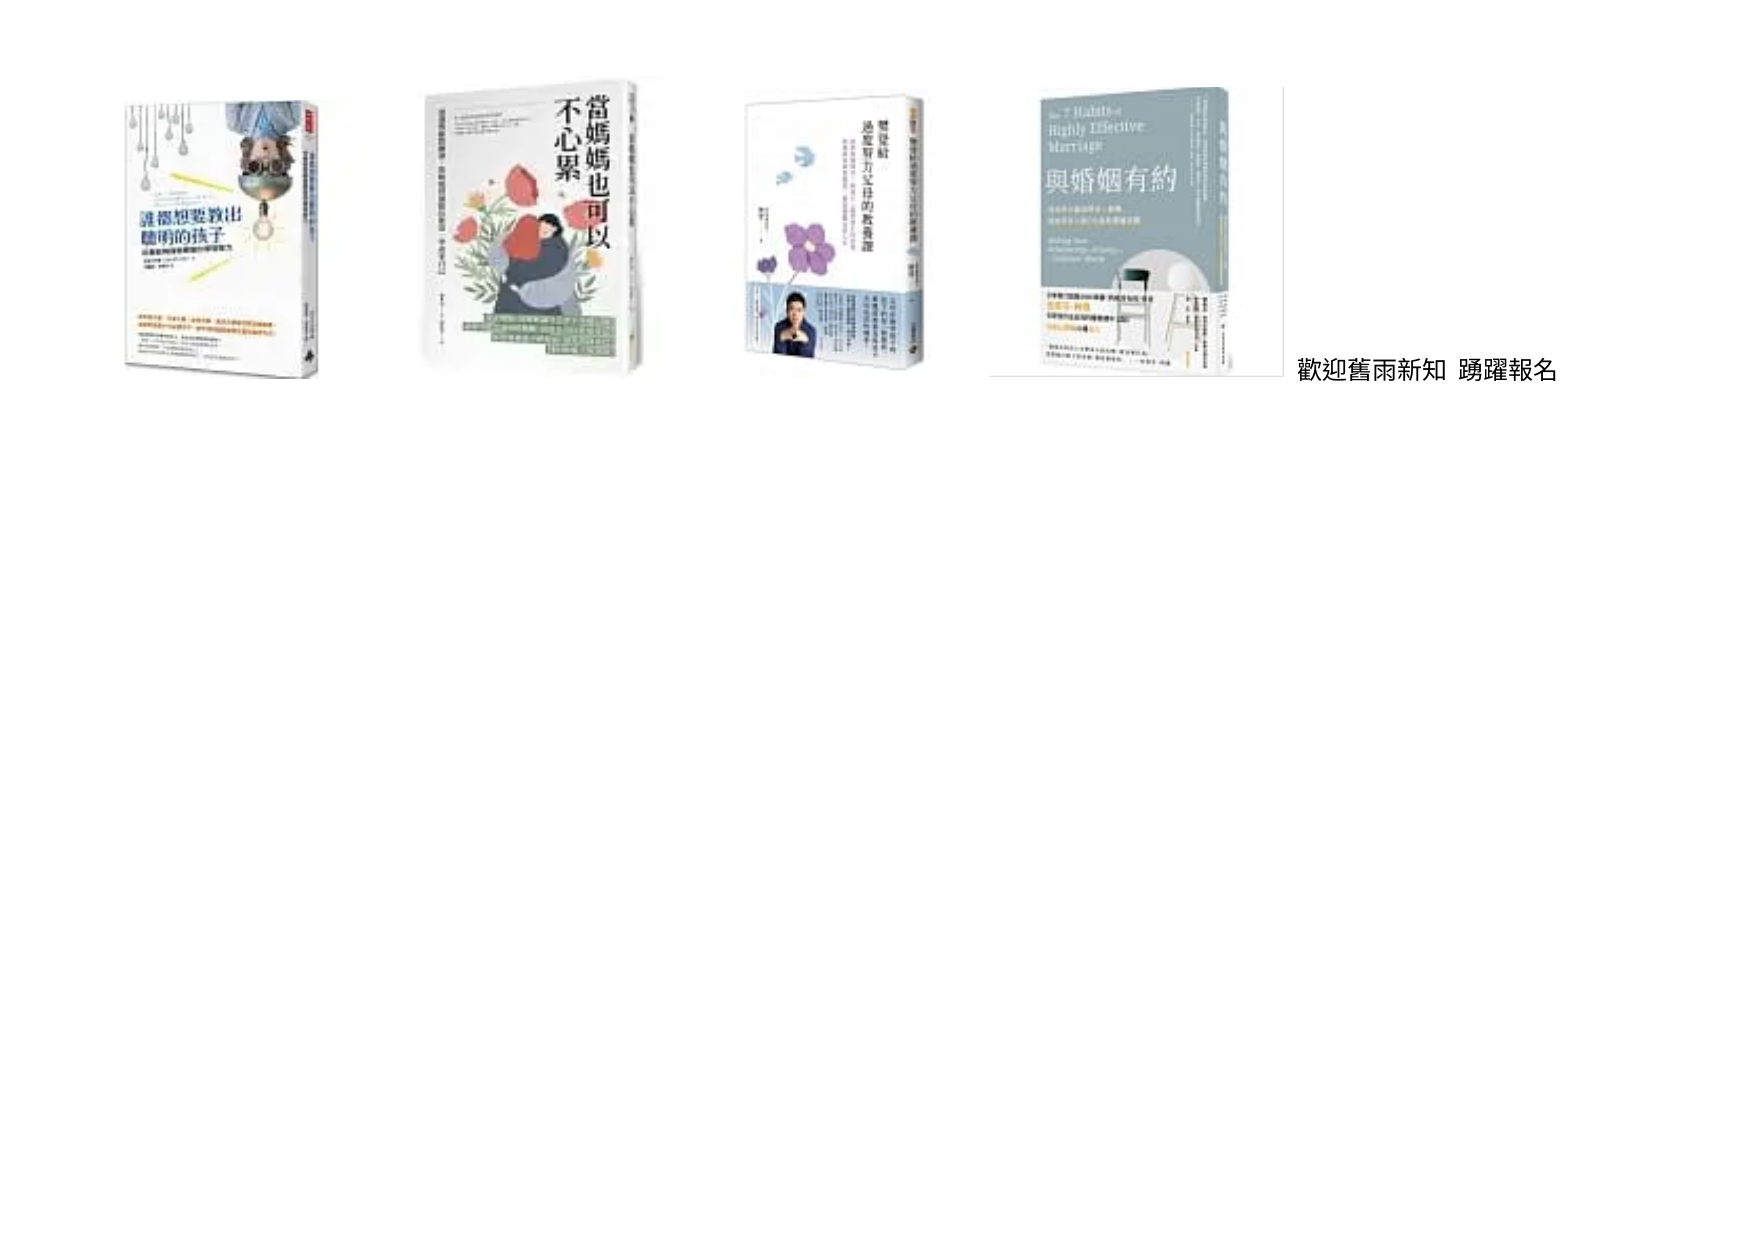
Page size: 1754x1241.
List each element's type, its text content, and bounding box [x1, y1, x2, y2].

picture [697, 88, 979, 379]
picture [75, 100, 369, 379]
picture [373, 76, 692, 379]
picture [989, 87, 1286, 379]
